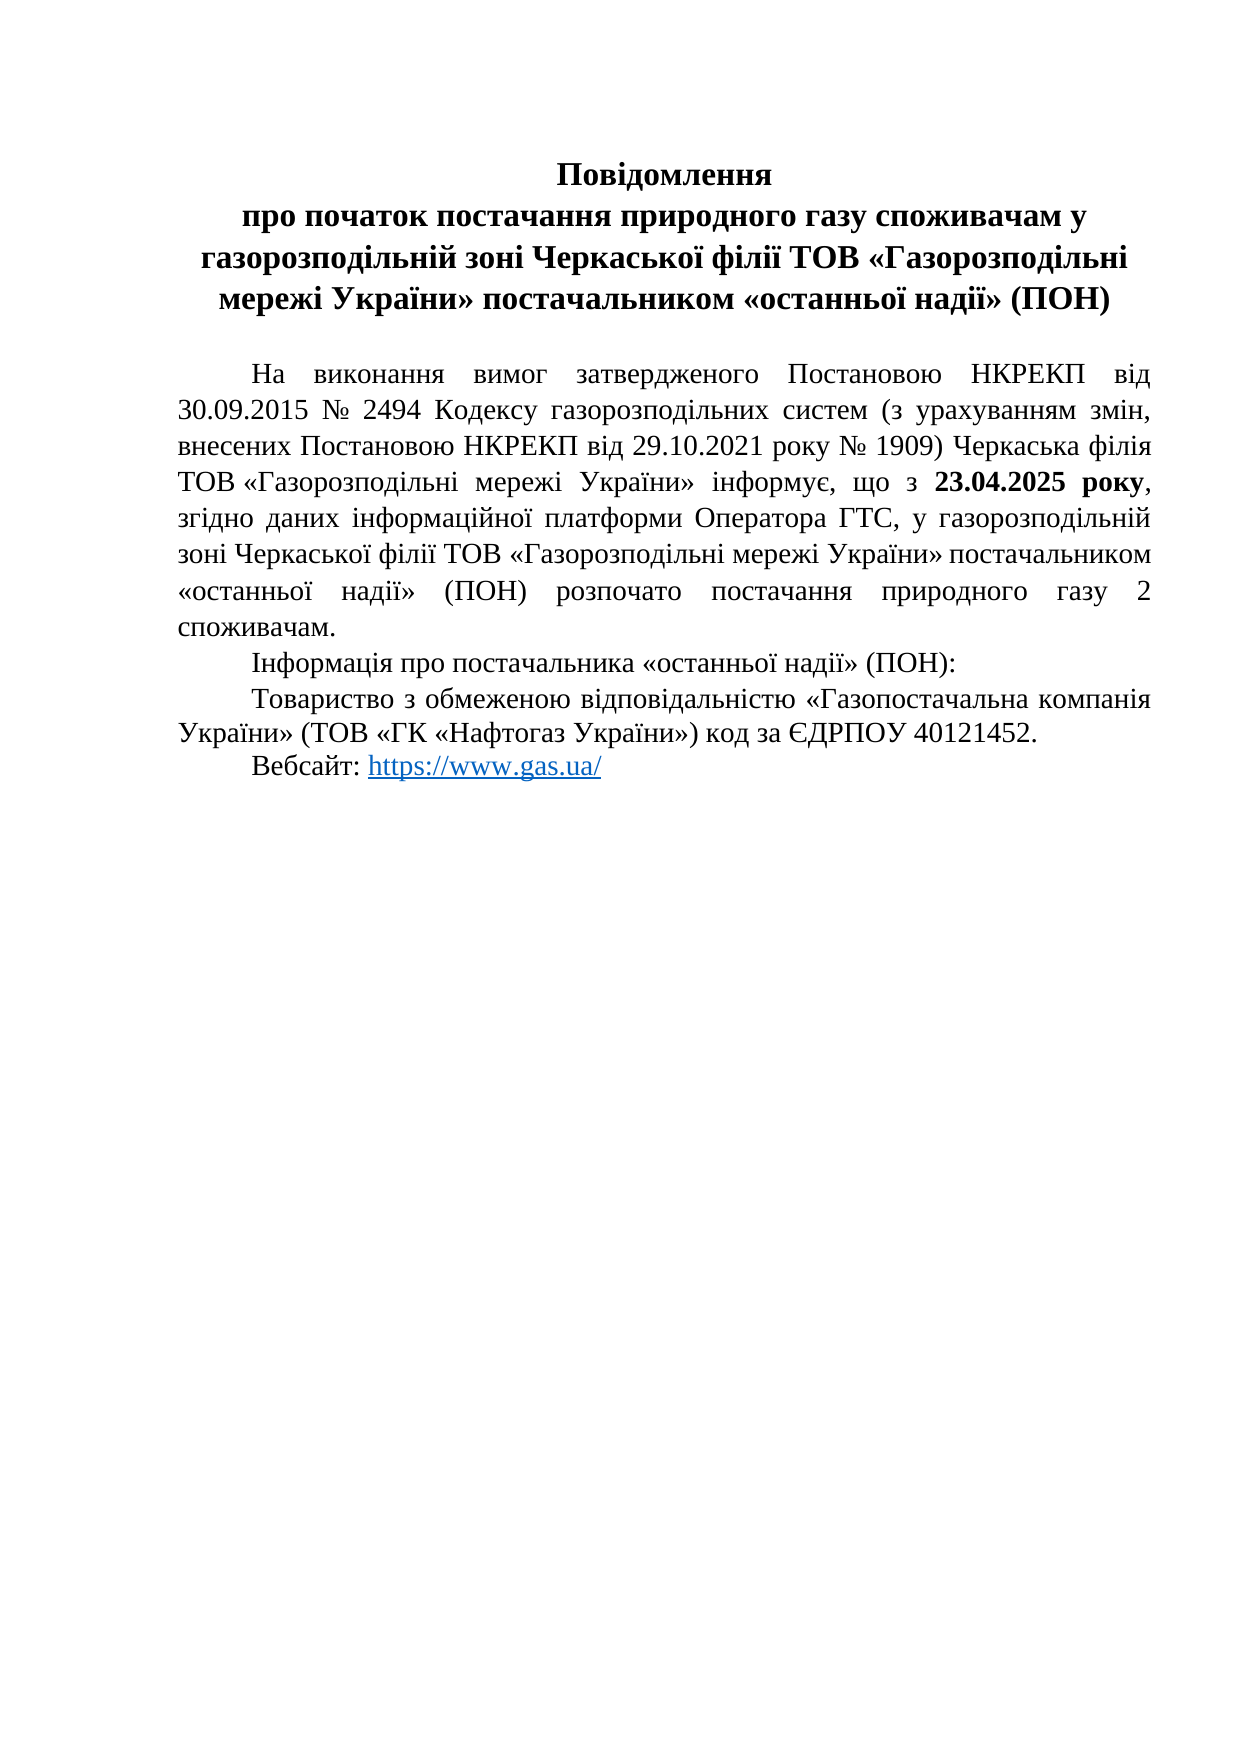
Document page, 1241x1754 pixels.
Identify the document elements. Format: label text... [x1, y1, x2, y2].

text Повідомлення [177, 154, 1152, 193]
text Товариство з обмеженою відповідальністю «Газопостачальна компанія України» (ТОВ «ГК «Нафтогаз України») код за ЄДРПОУ 40121452. [177, 681, 1152, 748]
text про початок постачання природного газу споживачам у газорозподільній зоні Черкаської філії ТОВ «Газорозподільні мережі України» постачальником «останньої надії» (ПОН) [177, 196, 1152, 317]
text Інформація про постачальника «останньої надії» (ПОН): [177, 645, 1152, 678]
text Вебсайт: https://www.gas.ua/ [177, 748, 1152, 782]
text На виконання вимог затвердженого Постановою НКРЕКП від 30.09.2015 № 2494 Кодексу газорозподільних систем (з урахуванням змін, внесених Постановою НКРЕКП від 29.10.2021 року № 1909) Черкаська філія ТОВ «Газорозподільні мережі України» інформує, що з 23.04.2025 року, згідно даних інформаційної платформи Оператора ГТС, у газорозподільній зоні Черкаської філії ТОВ «Газорозподільні мережі України» постачальником «останньої надії» (ПОН) розпочато постачання природного газу 2 споживачам. [177, 356, 1152, 642]
